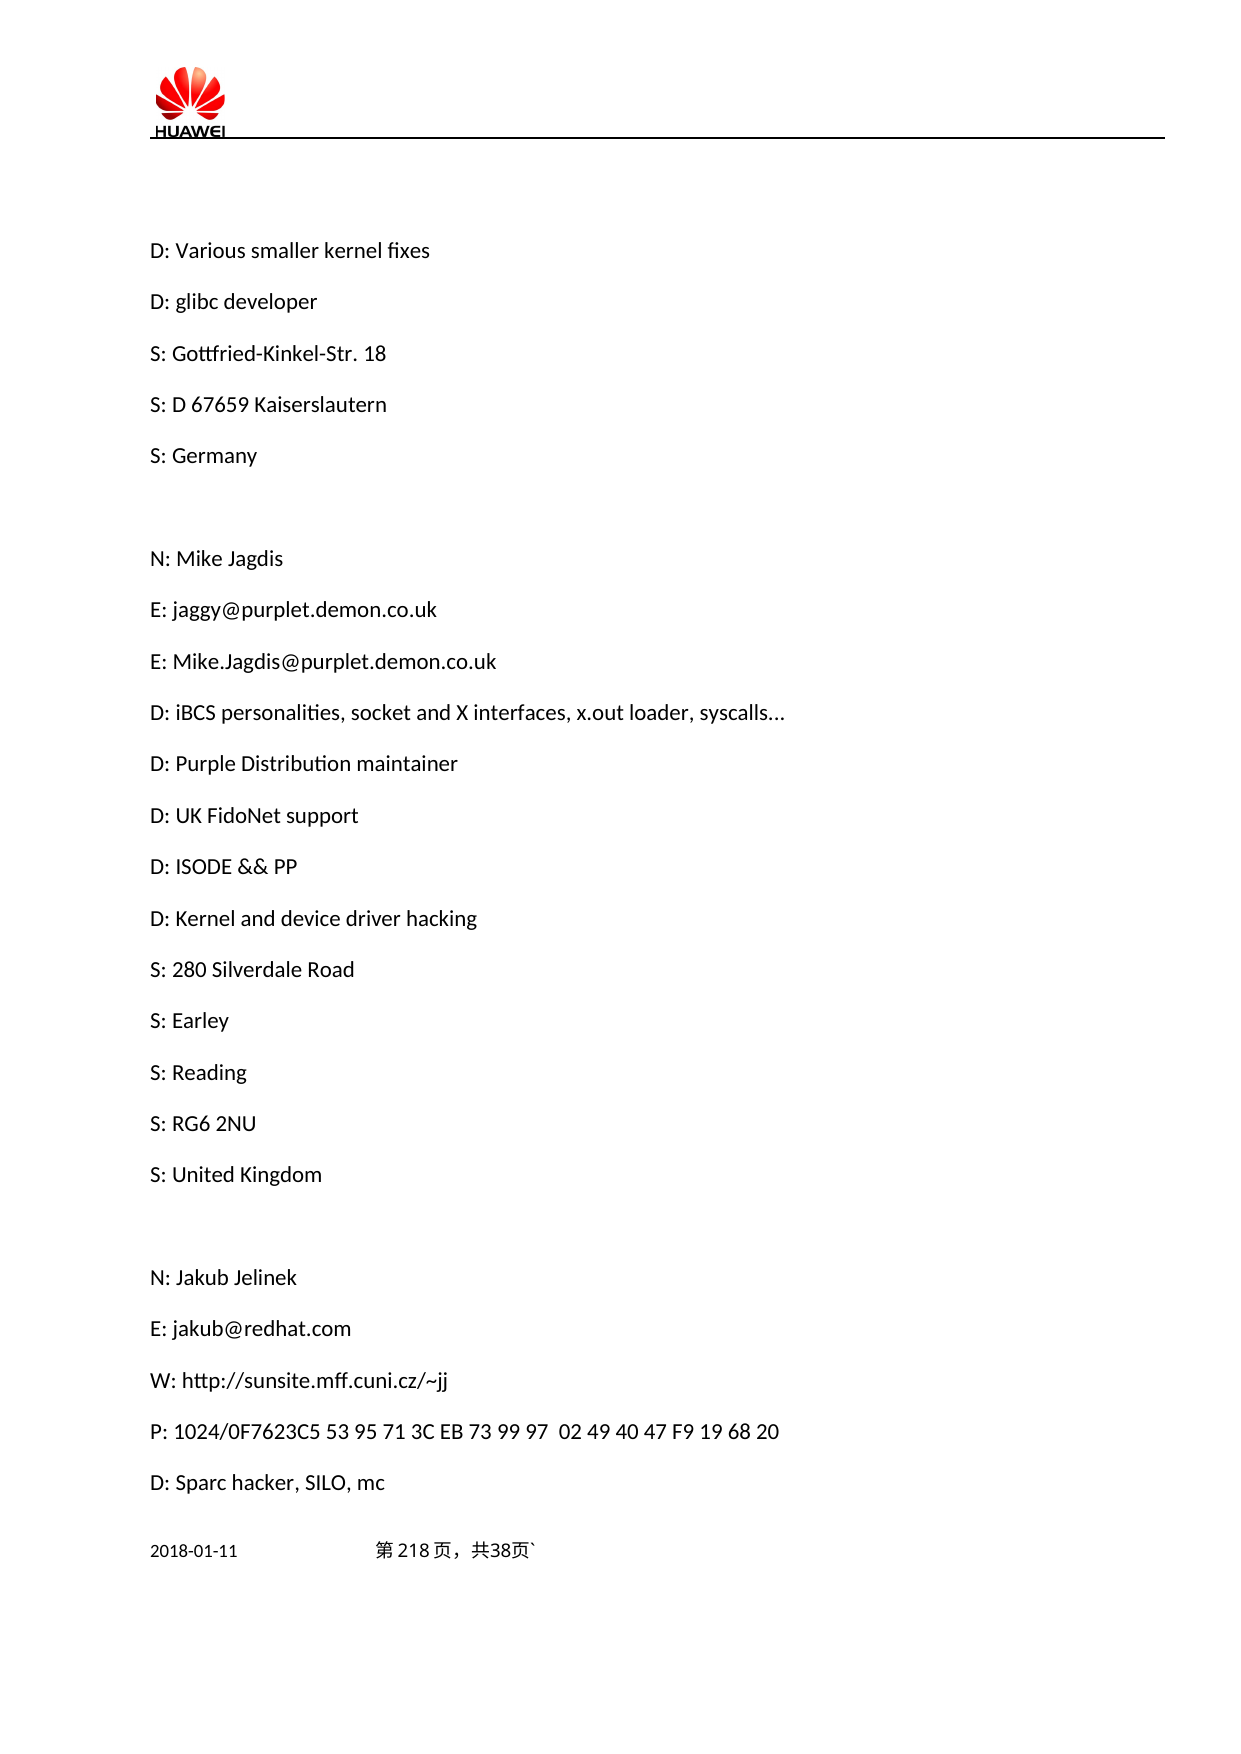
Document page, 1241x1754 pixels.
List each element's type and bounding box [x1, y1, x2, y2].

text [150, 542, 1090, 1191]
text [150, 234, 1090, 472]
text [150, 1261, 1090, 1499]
picture [156, 67, 225, 137]
